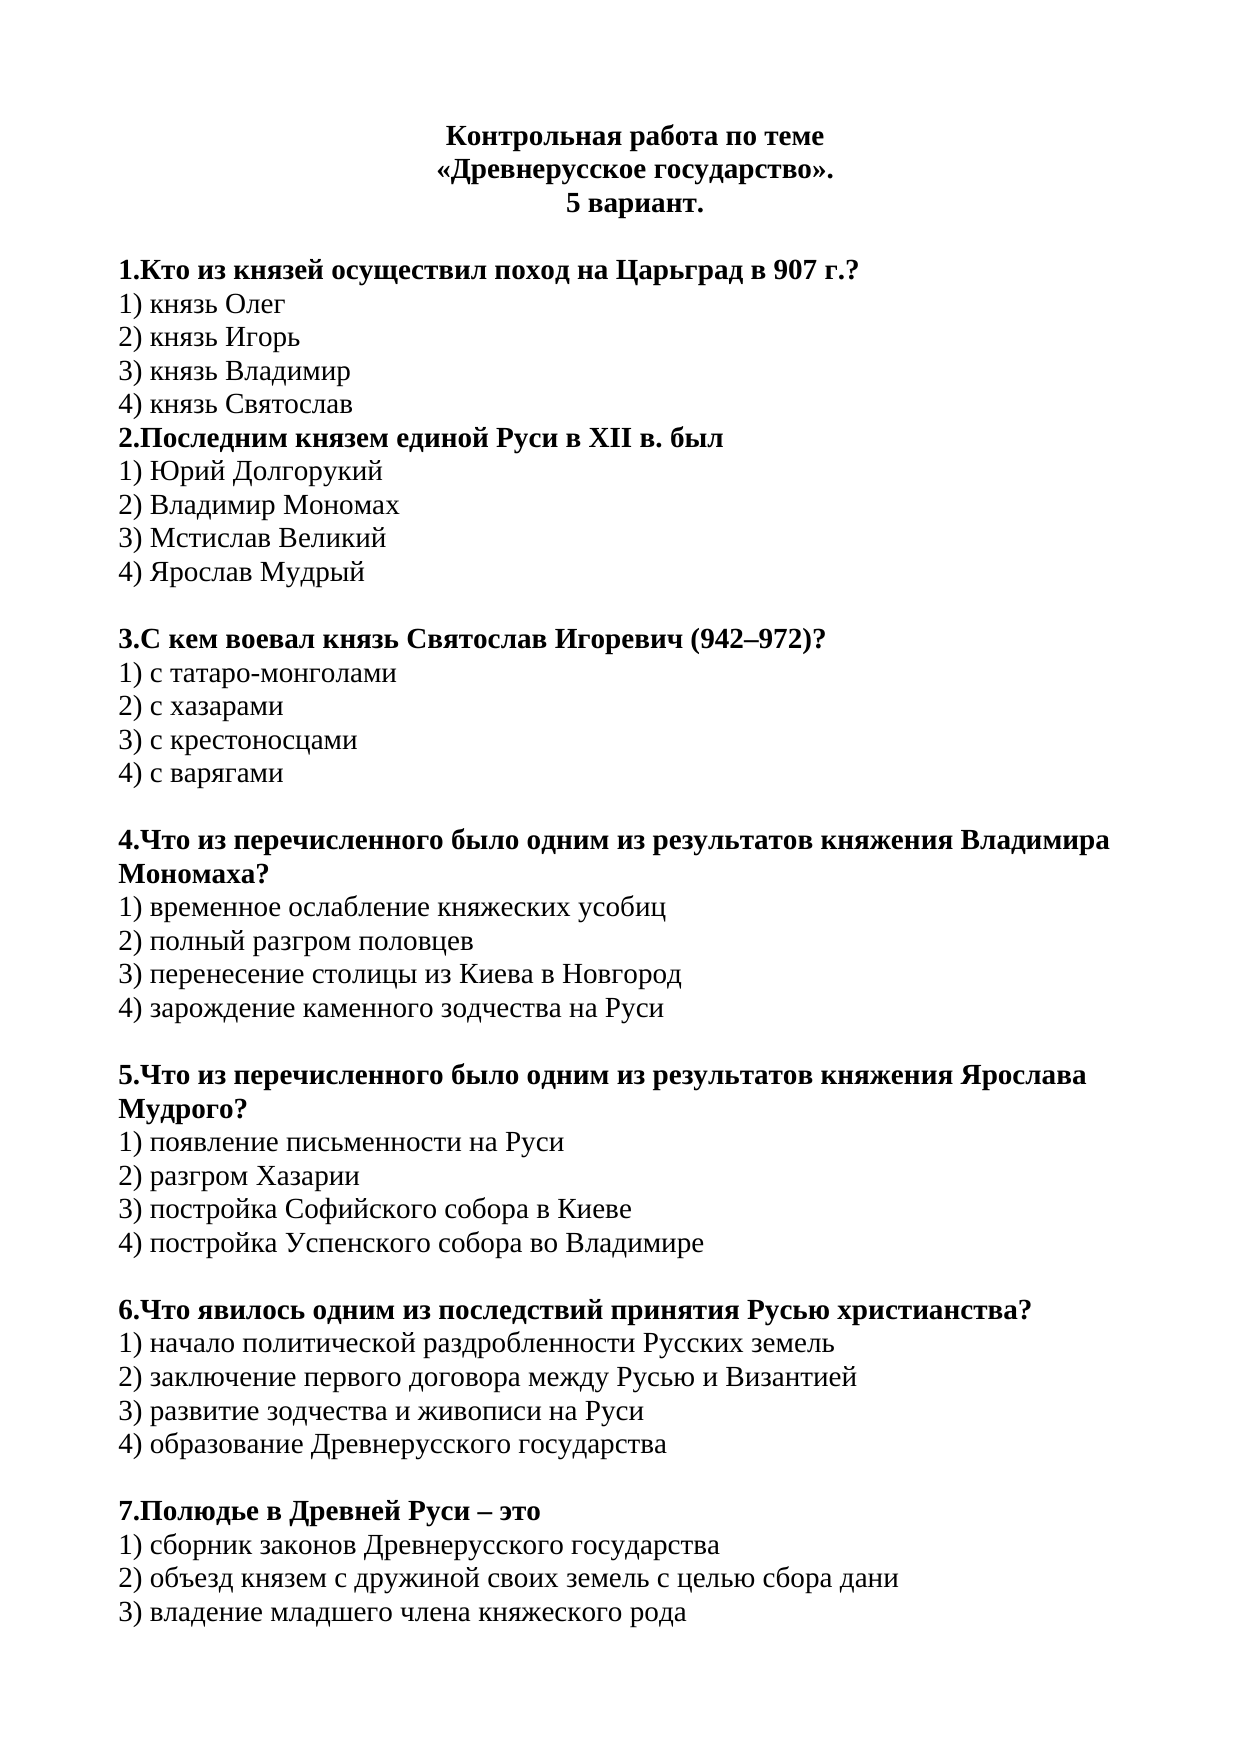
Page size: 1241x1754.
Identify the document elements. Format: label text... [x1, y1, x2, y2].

text 4) образование Древнерусского государства [118, 1426, 1152, 1460]
text 1) начало политической раздробленности Русских земель [118, 1326, 1152, 1359]
text 1) князь Олег [118, 286, 1152, 319]
text 3.С кем воевал князь Святослав Игоревич (942–972)? [118, 621, 1152, 655]
text 5 вариант. [118, 185, 1152, 219]
text 4) князь Святослав [118, 386, 1152, 420]
text 1.Кто из князей осуществил поход на Царьград в 907 г.? [118, 252, 1152, 286]
text 4) постройка Успенского собора во Владимире [118, 1225, 1152, 1258]
text 3) Мстислав Великий [118, 521, 1152, 554]
text 2.Последним князем единой Руси в XII в. был [118, 420, 1152, 453]
text 1) временное ослабление княжеских усобиц [118, 889, 1152, 923]
text 4.Что из перечисленного было одним из результатов княжения Владимира Мономаха? [118, 822, 1152, 889]
text 1) сборник законов Древнерусского государства [118, 1527, 1152, 1560]
text 2) полный разгром половцев [118, 923, 1152, 957]
text 4) Ярослав Мудрый [118, 554, 1152, 588]
text 2) с хазарами [118, 688, 1152, 722]
text 2) Владимир Мономах [118, 487, 1152, 521]
text 3) развитие зодчества и живописи на Руси [118, 1393, 1152, 1426]
text 1) появление письменности на Руси [118, 1124, 1152, 1158]
text 2) объезд князем с дружиной своих земель с целью сбора дани [118, 1560, 1152, 1594]
text 1) Юрий Долгорукий [118, 453, 1152, 487]
text 4) с варягами [118, 755, 1152, 789]
text 3) князь Владимир [118, 353, 1152, 386]
text 2) заключение первого договора между Русью и Византией [118, 1359, 1152, 1393]
text 3) с крестоносцами [118, 722, 1152, 755]
text 2) князь Игорь [118, 319, 1152, 353]
text 1) с татаро-монголами [118, 655, 1152, 688]
text 6.Что явилось одним из последствий принятия Русью христианства? [118, 1292, 1152, 1326]
text 7.Полюдье в Древней Руси – это [118, 1493, 1152, 1527]
text Контрольная работа по теме [118, 118, 1152, 152]
text 3) перенесение столицы из Киева в Новгород [118, 957, 1152, 990]
text 5.Что из перечисленного было одним из результатов княжения Ярослава Мудрого? [118, 1057, 1152, 1124]
text 2) разгром Хазарии [118, 1158, 1152, 1191]
text 3) постройка Софийского собора в Киеве [118, 1191, 1152, 1225]
text 4) зарождение каменного зодчества на Руси [118, 990, 1152, 1024]
text «Древнерусское государство». [118, 152, 1152, 185]
text 3) владение младшего члена княжеского рода [118, 1594, 1152, 1627]
